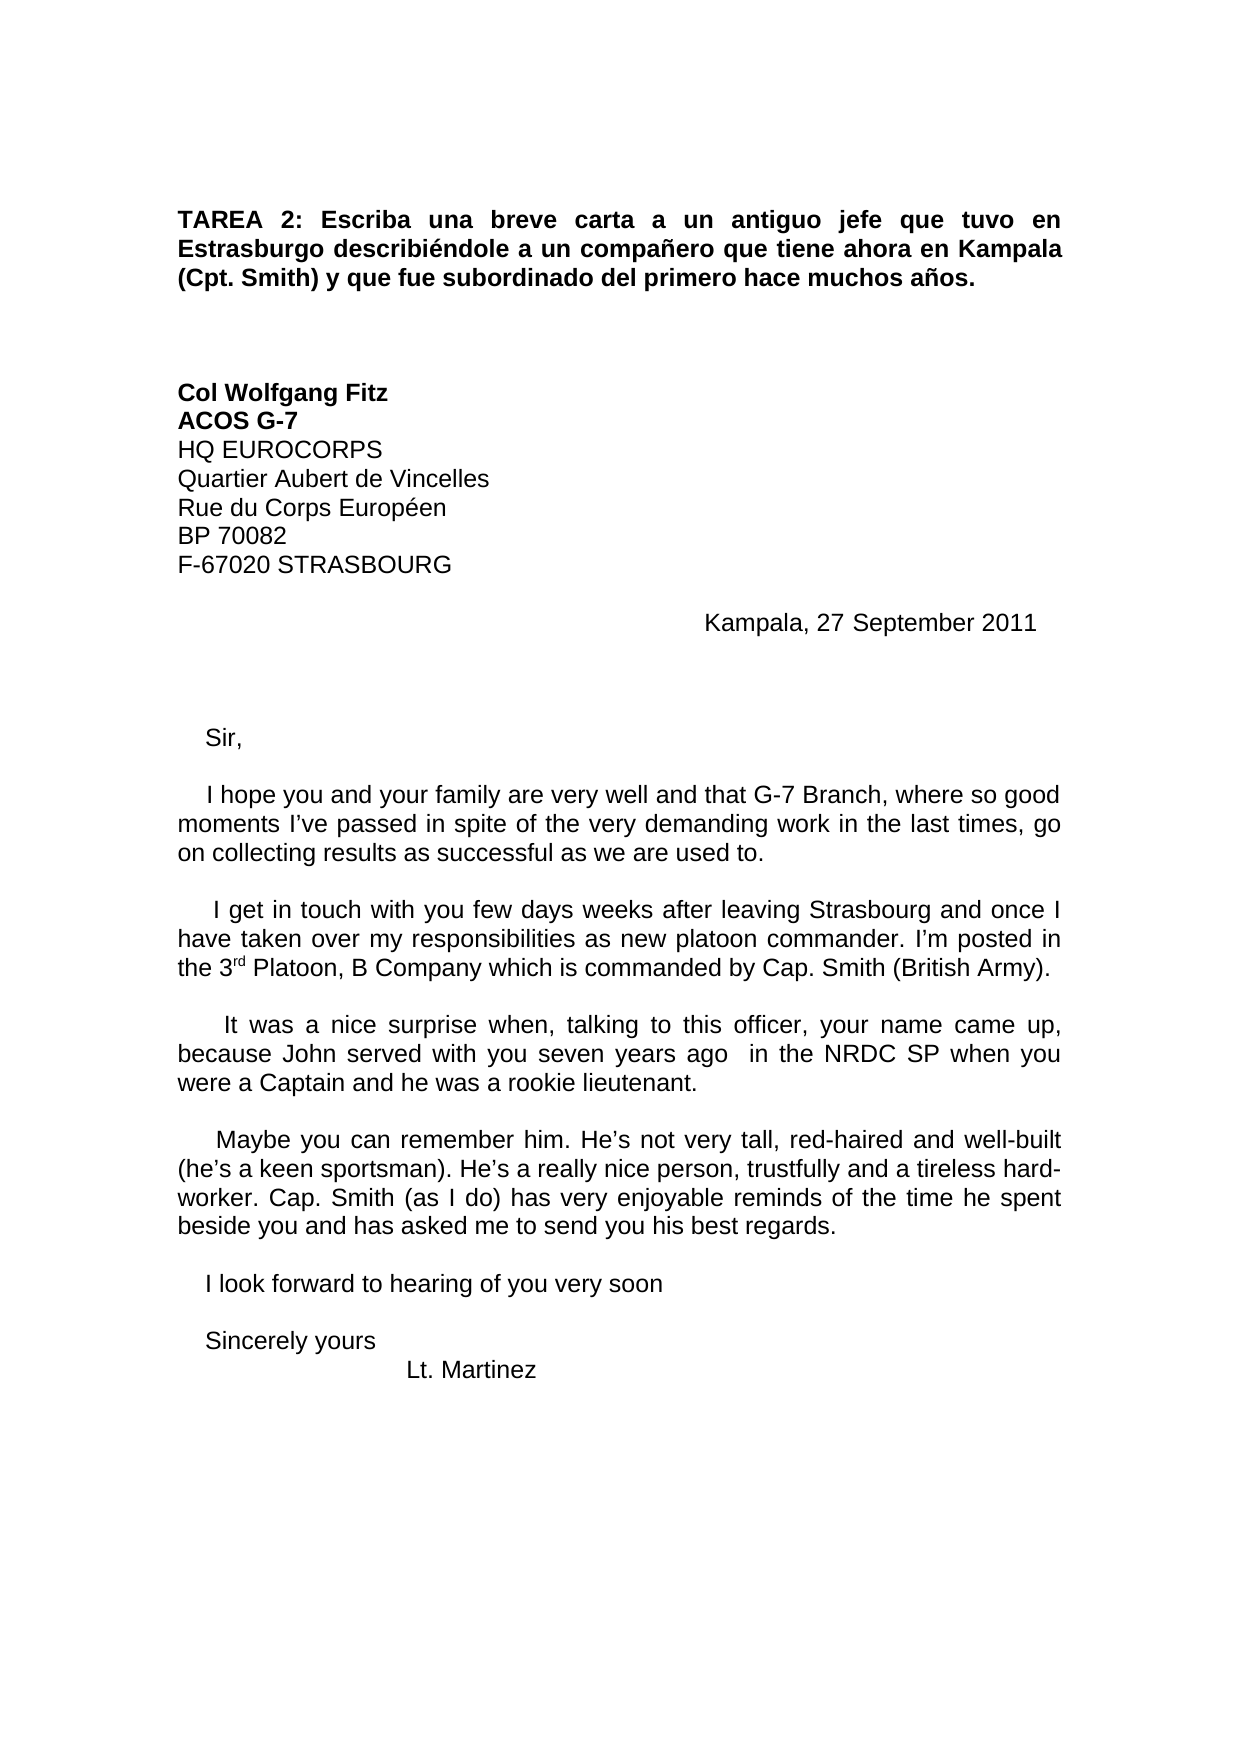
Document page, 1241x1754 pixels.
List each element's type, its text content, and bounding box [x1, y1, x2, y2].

text HQ EUROCORPS Quartier Aubert de Vincelles Rue du Corps Européen BP 70082 F-67020 STRASBOURG [177, 435, 1063, 579]
text Kampala, 27 September 2011 [177, 608, 1063, 636]
text Maybe you can remember him. He’s not very tall, red-haired and well-built (he’s a keen sportsman). He’s a really nice person, trustfully and a tireless hard-worker. Cap. Smith (as I do) has very enjoyable reminds of the time he spent beside you and has asked me to send you his best regards. [177, 1125, 1063, 1240]
text Sir, [177, 723, 1063, 751]
text Wolfgang Fitz [177, 378, 1063, 406]
text ACOS G-7 [177, 406, 1063, 435]
text Sincerely yours [177, 1326, 1063, 1355]
text It was a nice surprise when, talking to this officer, your name came up, because John served with you seven years ago in the NRDC SP when you were a Captain and he was a rookie lieutenant. [177, 1010, 1063, 1096]
text Lt. Martinez [177, 1355, 1063, 1384]
text TAREA 2: Escriba una breve carta a un antiguo jefe que tuvo en Estrasburgo describiéndole a un compañero que tiene ahora en Kampala (Cpt. Smith) y que fue subordinado del primero hace muchos años. [177, 205, 1063, 291]
text I look forward to hearing of you very soon [177, 1269, 1063, 1298]
text I get in touch with you few days weeks after leaving and once I have taken over my responsibilities as new platoon commander. I’m posted in the 3rd Platoon, B Company which is commanded by Cap. Smith (British Army). [177, 895, 1063, 981]
text I hope you and your family are very well and that G-7 Branch, where so good moments I’ve passed in spite of the very demanding work in the last times, go on collecting results as successful as we are used to. [177, 780, 1063, 866]
